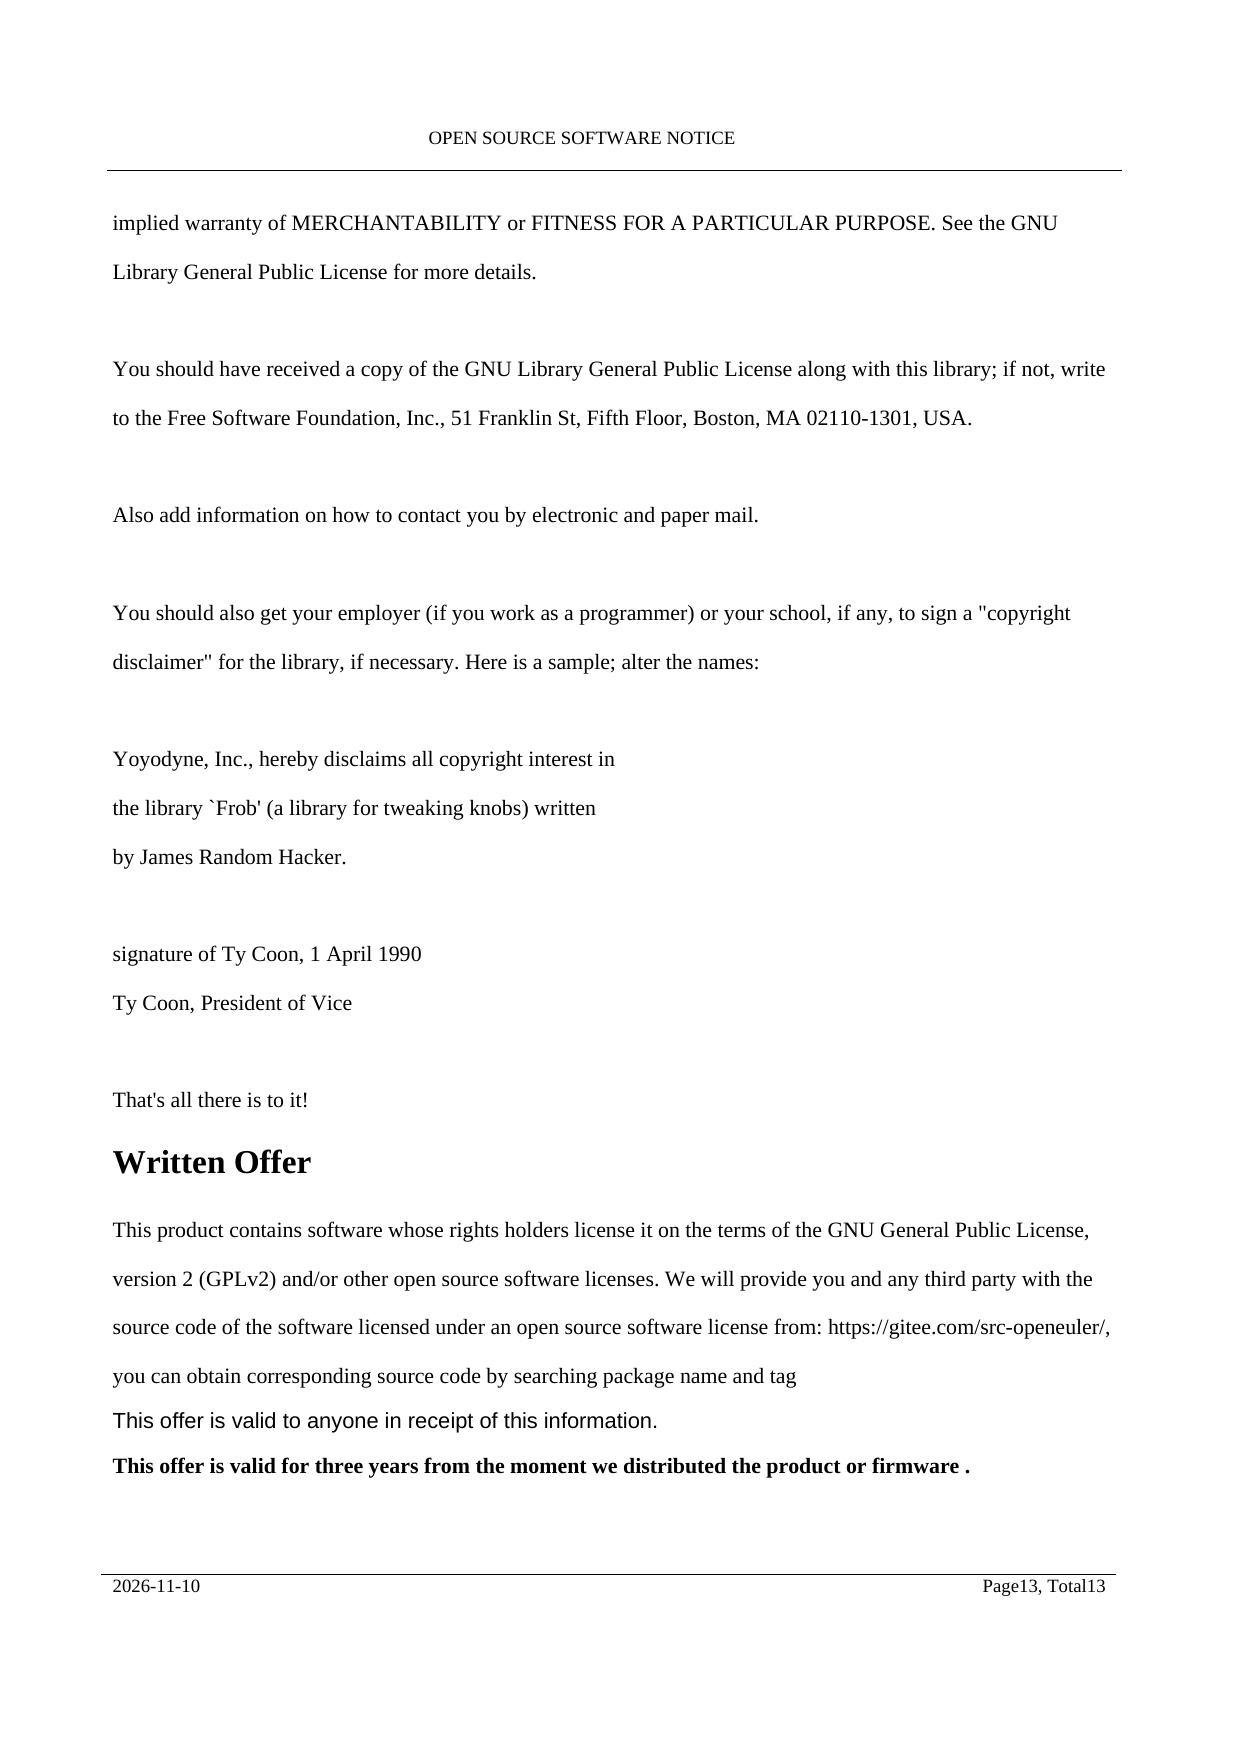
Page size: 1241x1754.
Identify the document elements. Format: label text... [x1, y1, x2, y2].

text This product contains software whose rights holders license it on the terms of the GNU General Public License, version 2 (GPLv2) and/or other open source software licenses. We will provide you and any third party with the source code of the software licensed under an open source software license from: https://gitee.com/src-openeuler/, you can obtain corresponding source code by searching package name and tag [112, 1213, 1128, 1392]
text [112, 206, 1128, 1116]
text This offer is valid for three years from the moment we distributed the product or firmware . [112, 1449, 1128, 1482]
text This offer is valid to anyone in receipt of this information. [112, 1404, 1128, 1437]
text Written Offer [112, 1129, 1128, 1194]
